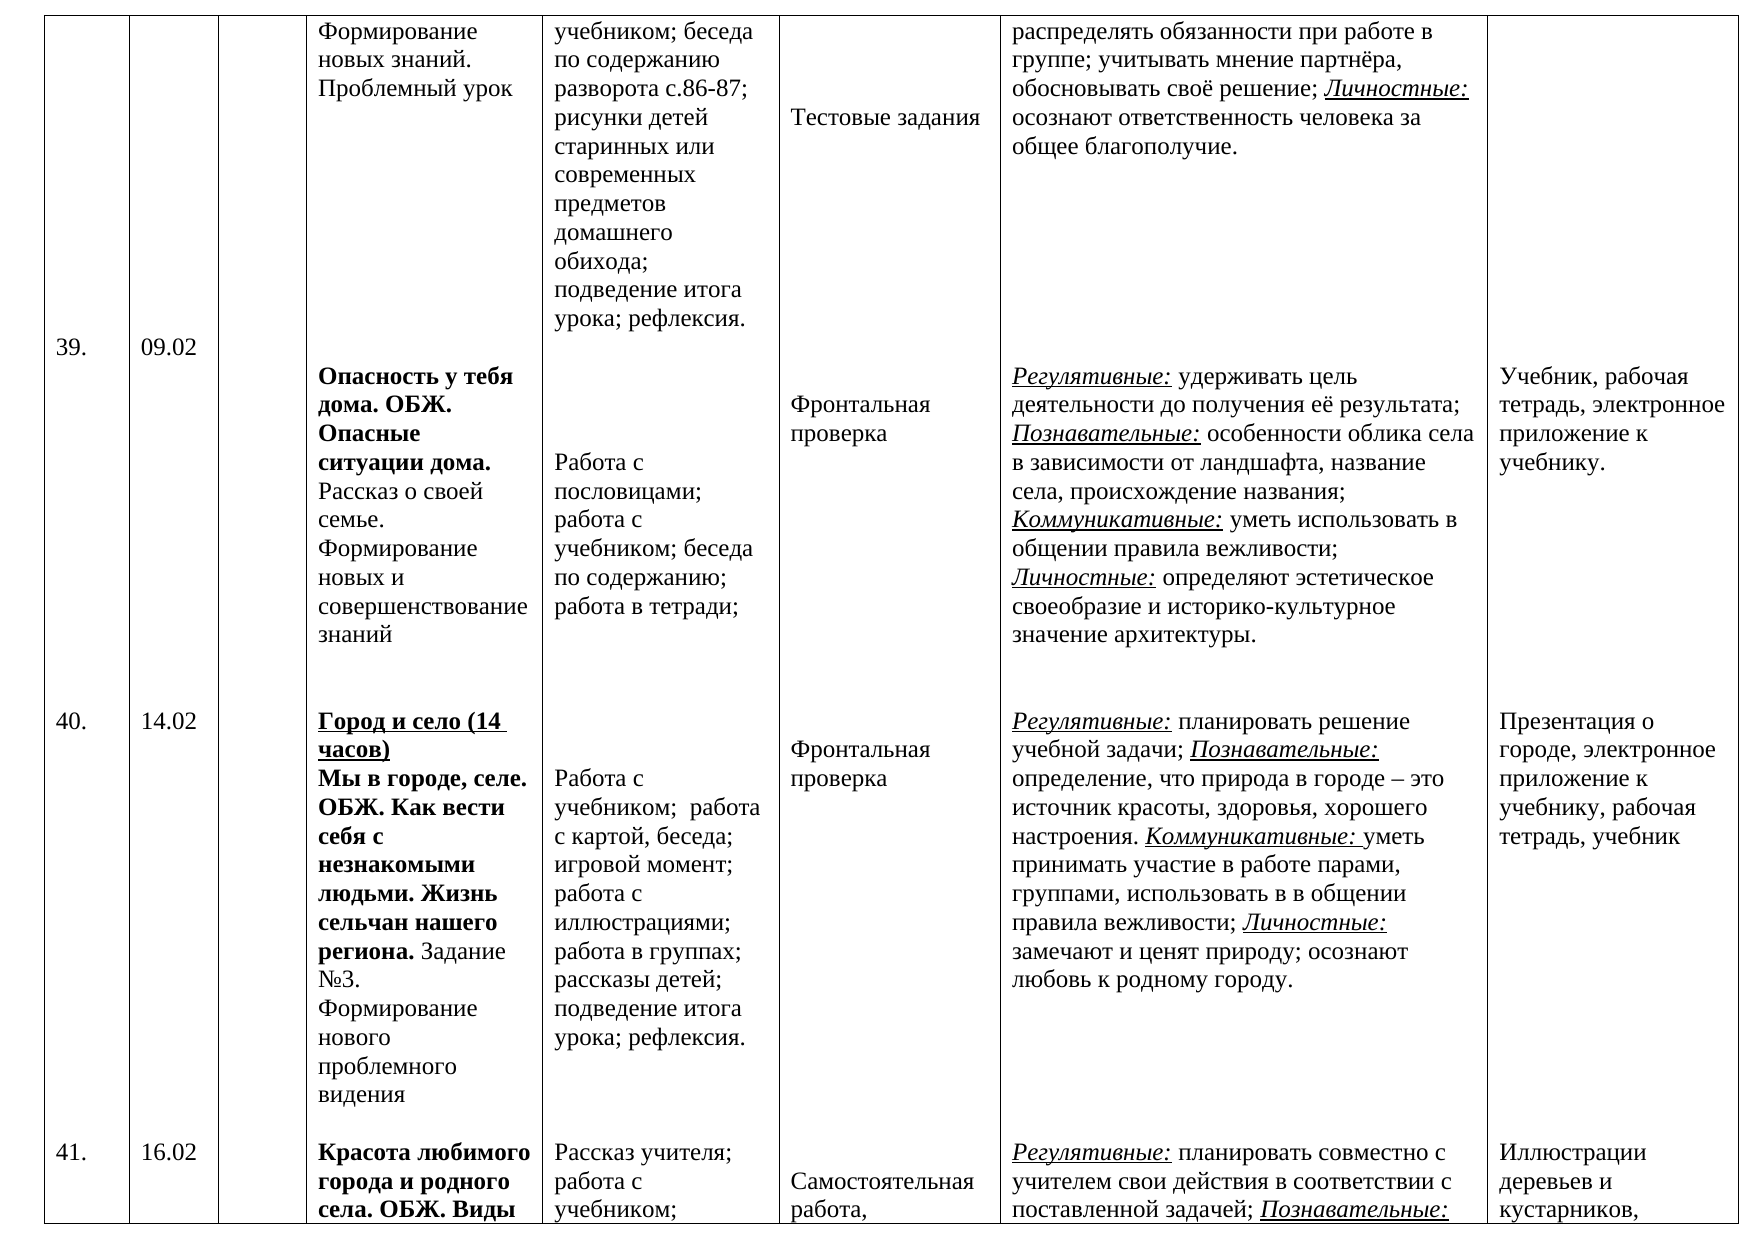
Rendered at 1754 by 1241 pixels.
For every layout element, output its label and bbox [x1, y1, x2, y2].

table_cell [780, 16, 1000, 1223]
table_cell [1001, 16, 1487, 1223]
table_cell [1488, 16, 1738, 1223]
table_cell [130, 16, 218, 1223]
table_cell [219, 16, 306, 1223]
table_cell [45, 16, 129, 1223]
table_cell [543, 16, 779, 1223]
table_cell [307, 16, 542, 1223]
